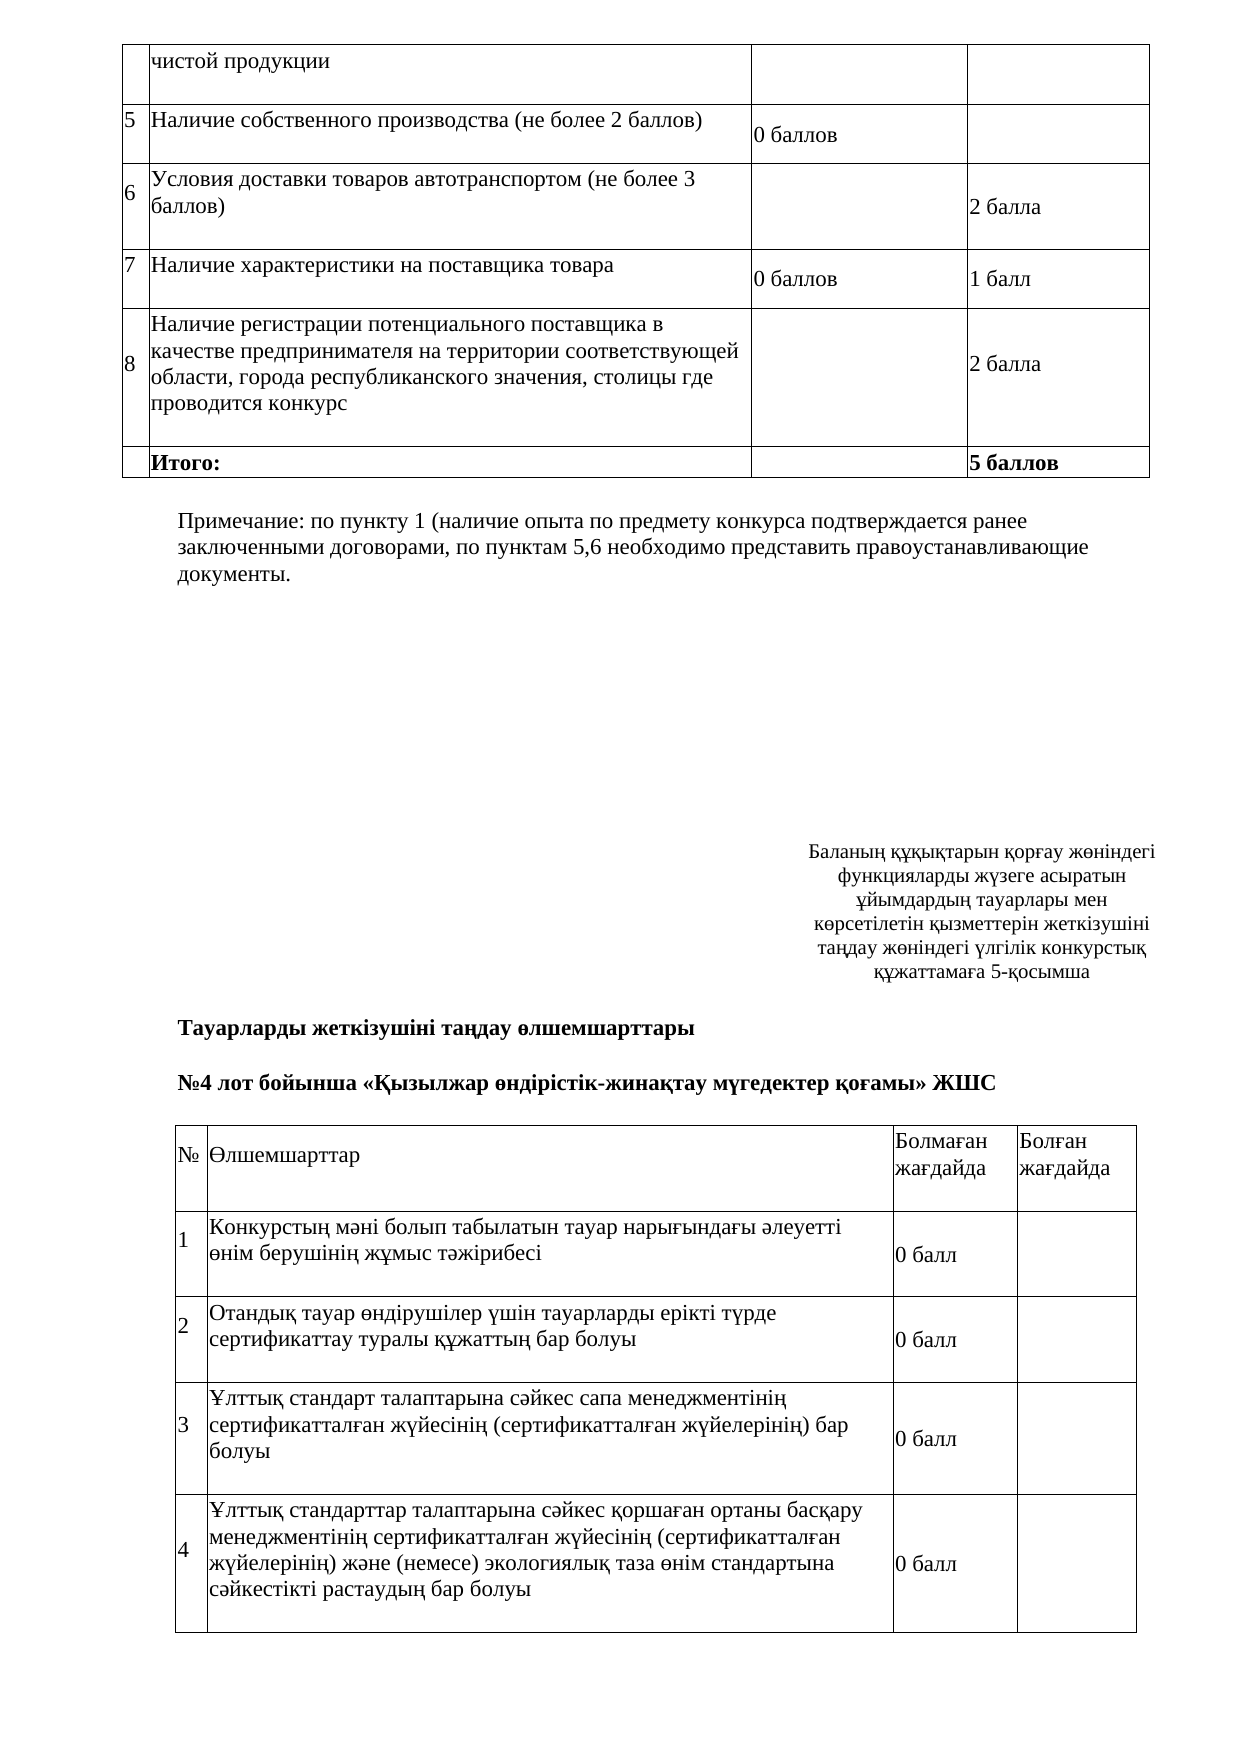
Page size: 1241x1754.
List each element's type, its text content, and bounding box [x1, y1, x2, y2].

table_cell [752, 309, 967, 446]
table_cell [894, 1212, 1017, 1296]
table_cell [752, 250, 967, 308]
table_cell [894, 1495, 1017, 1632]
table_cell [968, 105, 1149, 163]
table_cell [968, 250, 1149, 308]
text Примечание: по пункту 1 (наличие опыта по предмету конкурса подтверждается ранее заключенными договорами, по пунктам 5,6 необходимо представить правоустанавливающие документы. [177, 507, 1152, 586]
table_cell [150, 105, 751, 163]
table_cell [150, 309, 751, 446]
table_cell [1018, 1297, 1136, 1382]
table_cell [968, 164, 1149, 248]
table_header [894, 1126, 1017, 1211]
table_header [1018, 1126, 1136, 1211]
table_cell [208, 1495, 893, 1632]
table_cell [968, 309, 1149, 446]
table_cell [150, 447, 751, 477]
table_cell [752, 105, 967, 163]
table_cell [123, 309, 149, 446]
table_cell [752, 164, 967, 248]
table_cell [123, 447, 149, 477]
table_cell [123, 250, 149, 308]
subtitle Тауарларды жеткізушіні таңдау өлшемшарттары [177, 1014, 1152, 1040]
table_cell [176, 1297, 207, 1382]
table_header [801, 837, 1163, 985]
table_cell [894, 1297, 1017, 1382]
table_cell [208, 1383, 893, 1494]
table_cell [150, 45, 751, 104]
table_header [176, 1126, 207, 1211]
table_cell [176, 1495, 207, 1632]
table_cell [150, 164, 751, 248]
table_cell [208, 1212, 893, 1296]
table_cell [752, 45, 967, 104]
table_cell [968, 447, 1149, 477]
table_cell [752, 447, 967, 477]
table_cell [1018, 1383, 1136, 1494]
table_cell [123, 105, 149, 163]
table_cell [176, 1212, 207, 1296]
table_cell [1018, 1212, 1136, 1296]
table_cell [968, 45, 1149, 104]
subtitle №4 лот бойынша «Қызылжар өндірістік-жинақтау мүгедектер қоғамы» ЖШС [177, 1069, 1152, 1096]
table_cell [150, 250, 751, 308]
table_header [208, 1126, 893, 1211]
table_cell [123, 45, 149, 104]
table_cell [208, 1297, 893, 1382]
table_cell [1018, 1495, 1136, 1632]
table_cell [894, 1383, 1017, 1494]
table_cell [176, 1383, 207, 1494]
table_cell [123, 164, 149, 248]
